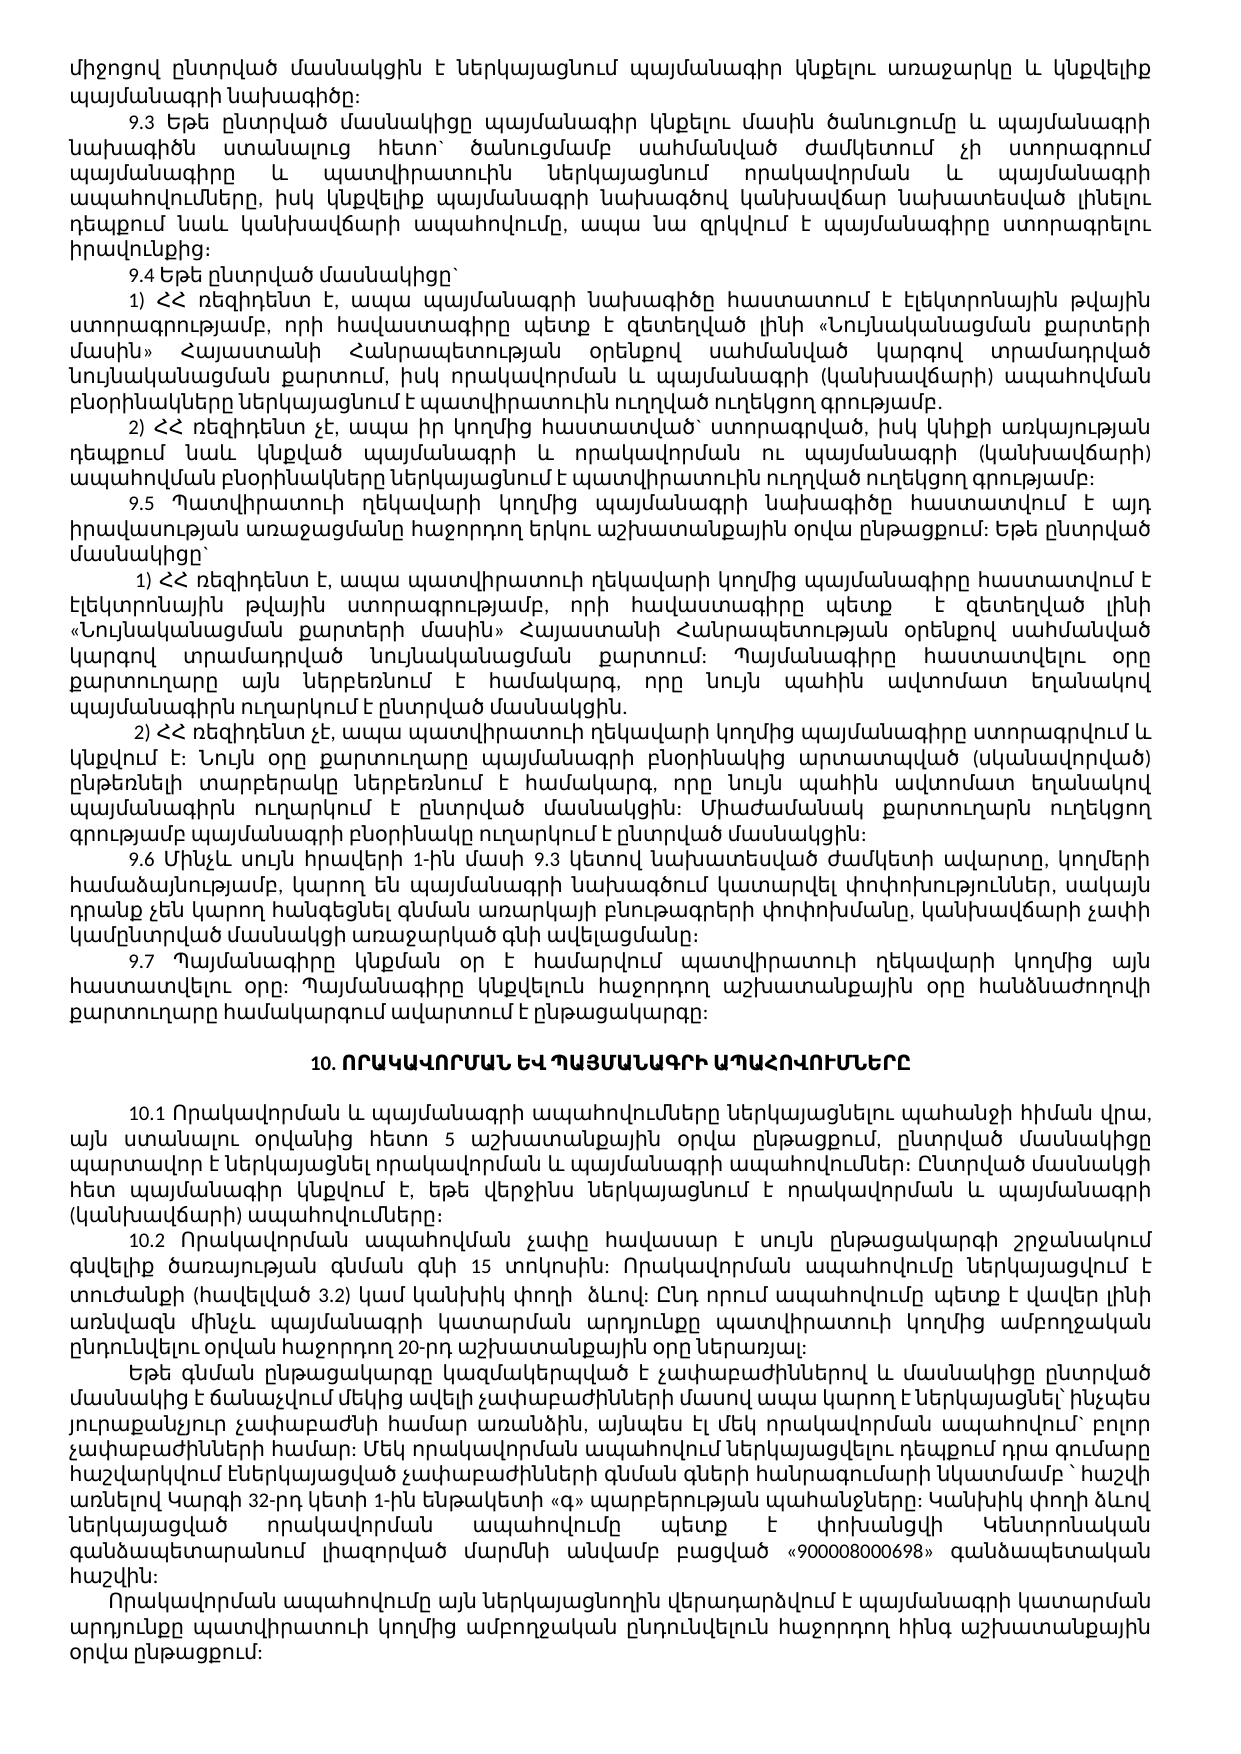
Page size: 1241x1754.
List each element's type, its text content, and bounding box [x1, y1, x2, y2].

text 10.1 Որակավորման և պայմանագրի ապահովումները ներկայացնելու պահանջի հիման վրա, այն ստանալու օրվանից հետո 5 աշխատանքային օրվա ընթացքում, ընտրված մասնակիցը պարտավոր է ներկայացնել որակավորման և պայմանագրի ապահովումներ։ Ընտրված մասնակցի հետ պայմանագիր կնքվում է, եթե վերջինս ներկայացնում է որակավորման և պայմանագրի (կանխավճարի) ապահովումները։ [69, 1101, 1152, 1228]
text 2) ՀՀ ռեզիդենտ չէ, ապա իր կողմից հաստատված` ստորագրված, իսկ կնիքի առկայության դեպքում նաև կնքված պայմանագրի և որակավորման ու պայմանագրի (կանխավճարի) ապահովման բնօրինակները ներկայացնում է պատվիրատուին ուղղված ուղեկցող գրությամբ: [69, 414, 1152, 491]
text Որակավորման ապահովումը այն ներկայացնողին վերադարձվում է պայմանագրի կատարման արդյունքը պատվիրատուի կողմից ամբողջական ընդունվելուն հաջորդող հինգ աշխատանքային օրվա ընթացքում: [69, 1589, 1152, 1665]
text 9.3 Եթե ընտրված մասնակիցը պայմանագիր կնքելու մասին ծանուցումը և պայմանագրի նախագիծն ստանալուց հետո` ծանուցմամբ սահմանված ժամկետում չի ստորագրում պայմանագիրը և պատվիրատուին ներկայացնում որակավորման և պայմանագրի ապահովումները, իսկ կնքվելիք պայմանագրի նախագծով կանխավճար նախատեսված լինելու դեպքում նաև կանխավճարի ապահովումը, ապա նա զրկվում է պայմանագիրը ստորագրելու իրավունքից։ [69, 109, 1152, 262]
text 9.5 Պատվիրատուի ղեկավարի կողմից պայմանագրի նախագիծը հաստատվում է այդ իրավասության առաջացմանը հաջորդող երկու աշխատանքային օրվա ընթացքում: Եթե ընտրված մասնակիցը` [69, 491, 1152, 567]
text 2) ՀՀ ռեզիդենտ չէ, ապա պատվիրատուի ղեկավարի կողմից պայմանագիրը ստորագրվում և կնքվում է: Նույն օրը քարտուղարը պայմանագրի բնօրինակից արտատպված (սկանավորված) ընթեռնելի տարբերակը ներբեռնում է համակարգ, որը նույն պահին ավտոմատ եղանակով պայմանագիրն ուղարկում է ընտրված մասնակցին: Միաժամանակ քարտուղարն ուղեկցող գրությամբ պայմանագրի բնօրինակը ուղարկում է ընտրված մասնակցին: [69, 719, 1152, 846]
text 9.7 Պայմանագիրը կնքման օր է համարվում պատվիրատուի ղեկավարի կողմից այն հաստատվելու օրը: Պայմանագիրը կնքվելուն հաջորդող աշխատանքային օրը հանձնաժողովի քարտուղարը համակարգում ավարտում է ընթացակարգը: [69, 948, 1152, 1024]
text 10.2 Որակավորման ապահովման չափը հավասար է սույն ընթացակարգի շրջանակում գնվելիք ծառայության գնման գնի 15 տոկոսին: Որակավորման ապահովումը ներկայացվում է տուժանքի (հավելված 3.2) կամ կանխիկ փողի ձևով: Ընդ որում ապահովումը պետք է վավեր լինի առնվազն մինչև պայմանագրի կատարման արդյունքը պատվիրատուի կողմից ամբողջական ընդունվելու օրվան հաջորդող 20-րդ աշխատանքային օրը ներառյալ: [69, 1228, 1152, 1360]
text 10. ՈՐԱԿԱՎՈՐՄԱՆ ԵՎ ՊԱՅՄԱՆԱԳՐԻ ԱՊԱՀՈՎՈՒՄՆԵՐԸ [69, 1050, 1152, 1075]
text 9.4 Եթե ընտրված մասնակիցը` [69, 262, 1152, 287]
text 1) ՀՀ ռեզիդենտ է, ապա պատվիրատուի ղեկավարի կողմից պայմանագիրը հաստատվում է էլեկտրոնային թվային ստորագրությամբ, որի հավաստագիրը պետք է զետեղված լինի «Նույնականացման քարտերի մասին» Հայաստանի Հանրապետության օրենքով սահմանված կարգով տրամադրված նույնականացման քարտում: Պայմանագիրը հաստատվելու օրը քարտուղարը այն ներբեռնում է համակարգ, որը նույն պահին ավտոմատ եղանակով պայմանագիրն ուղարկում է ընտրված մասնակցին. [69, 567, 1152, 719]
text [69, 56, 1152, 109]
text 1) ՀՀ ռեզիդենտ է, ապա պայմանագրի նախագիծը հաստատում է էլեկտրոնային թվային ստորագրությամբ, որի հավաստագիրը պետք է զետեղված լինի «Նույնականացման քարտերի մասին» Հայաստանի Հանրապետության օրենքով սահմանված կարգով տրամադրված նույնականացման քարտում, իսկ որակավորման և պայմանագրի (կանխավճարի) ապահովման բնօրինակները ներկայացնում է պատվիրատուին ուղղված ուղեկցող գրությամբ. [69, 287, 1152, 414]
text Եթե գնման ընթացակարգը կազմակերպված է չափաբաժիններով և մասնակիցը ընտրված մասնակից է ճանաչվում մեկից ավելի չափաբաժինների մասով ապա կարող է ներկայացնել՝ ինչպես յուրաքանչյուր չափաբաժնի համար առանձին, այնպես էլ մեկ որակավորման ապահովում` բոլոր չափաբաժինների համար: Մեկ որակավորման ապահովում ներկայացվելու դեպքում դրա գումարը հաշվարկվում էներկայացված չափաբաժինների գնման գների հանրագումարի նկատմամբ ՝ հաշվի առնելով Կարգի 32-րդ կետի 1-ին ենթակետի «գ» պարբերության պահանջները: Կանխիկ փողի ձևով ներկայացված որակավորման ապահովումը պետք է փոխանցվի Կենտրոնական գանձապետարանում լիազորված մարմնի անվամբ բացված «900008000698» գանձապետական հաշվին: [69, 1360, 1152, 1589]
text 9.6 Մինչև սույն հրավերի 1-ին մասի 9.3 կետով նախատեսված ժամկետի ավարտը, կողմերի համաձայնությամբ, կարող են պայմանագրի նախագծում կատարվել փոփոխություններ, սակայն դրանք չեն կարող հանգեցնել գնման առարկայի բնութագրերի փոփոխմանը, կանխավճարի չափի կամընտրված մասնակցի առաջարկած գնի ավելացմանը։ [69, 846, 1152, 948]
